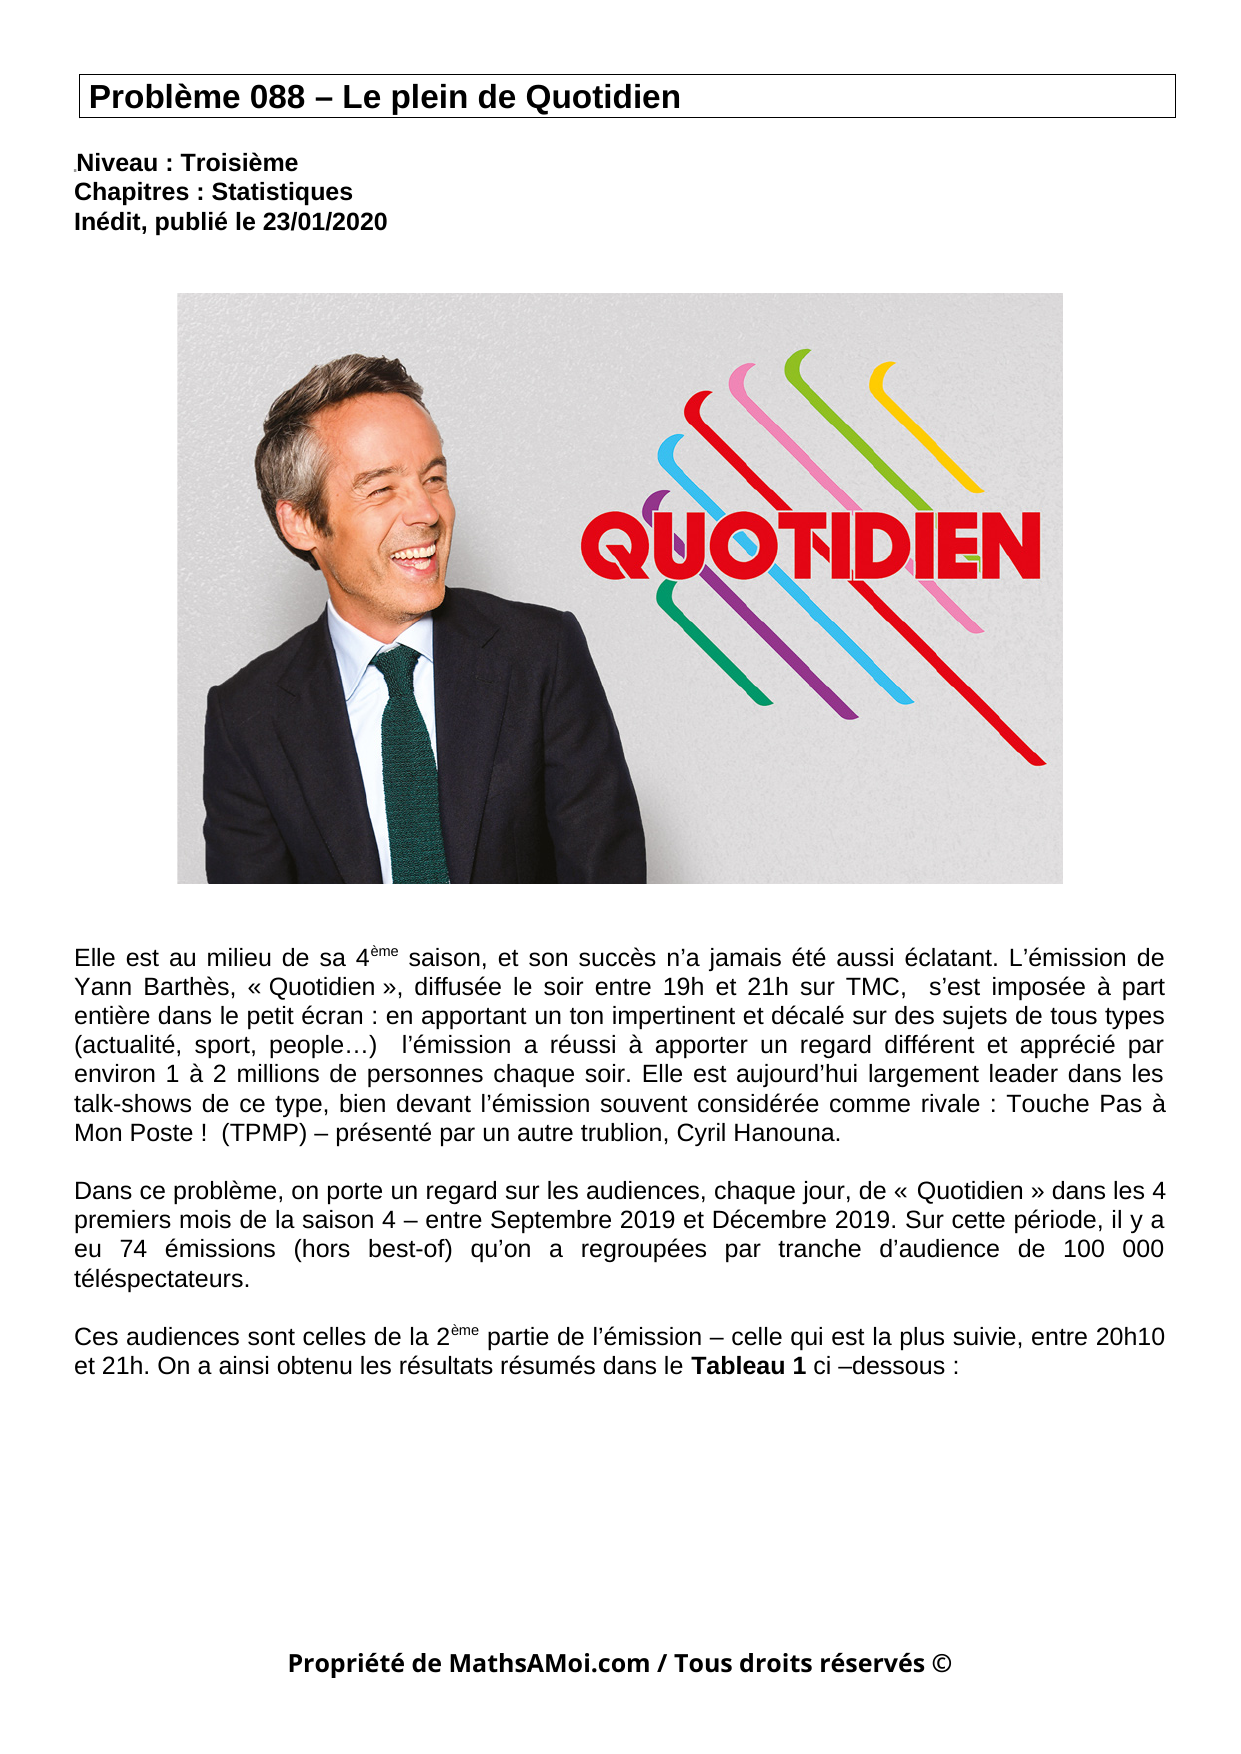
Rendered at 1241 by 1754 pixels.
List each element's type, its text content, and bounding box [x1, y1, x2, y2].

text Elle est au milieu de sa 4ème saison, et son succès n’a jamais été aussi éclatant. L’émission de Yann Barthès, « Quotidien », diffusée le soir entre 19h et 21h sur TMC, s’est imposée à part entière dans le petit écran : en apportant un ton impertinent et décalé sur des sujets de tous types (actualité, sport, people…) l’émission a réussi à apporter un regard différent et apprécié par environ 1 à 2 millions de personnes chaque soir. Elle est aujourd’hui largement leader dans les talk-shows de ce type, bien devant l’émission souvent considérée comme rivale : Touche Pas à Mon Poste ! (TPMP) – présenté par un autre trublion, Cyril Hanouna. [74, 942, 1166, 1146]
text Ces audiences sont celles de la 2ème partie de l’émission – celle qui est la plus suivie, entre 20h10 et 21h. On a ainsi obtenu les résultats résumés dans le Tableau 1 ci –dessous : [74, 1321, 1166, 1380]
text Niveau : Troisième [74, 118, 1166, 177]
text Chapitres : Statistiques [74, 177, 1166, 206]
picture [177, 293, 1063, 884]
text Problème 088 – Le plein de Quotidien [80, 75, 1175, 117]
text Dans ce problème, on porte un regard sur les audiences, chaque jour, de « Quotidien » dans les 4 premiers mois de la saison 4 – entre Septembre 2019 et Décembre 2019. Sur cette période, il y a eu 74 émissions (hors best-of) qu’on a regroupées par tranche d’audience de 100 000 téléspectateurs. [74, 1176, 1166, 1292]
text Inédit, publié le 23/01/2020 [74, 206, 1166, 235]
